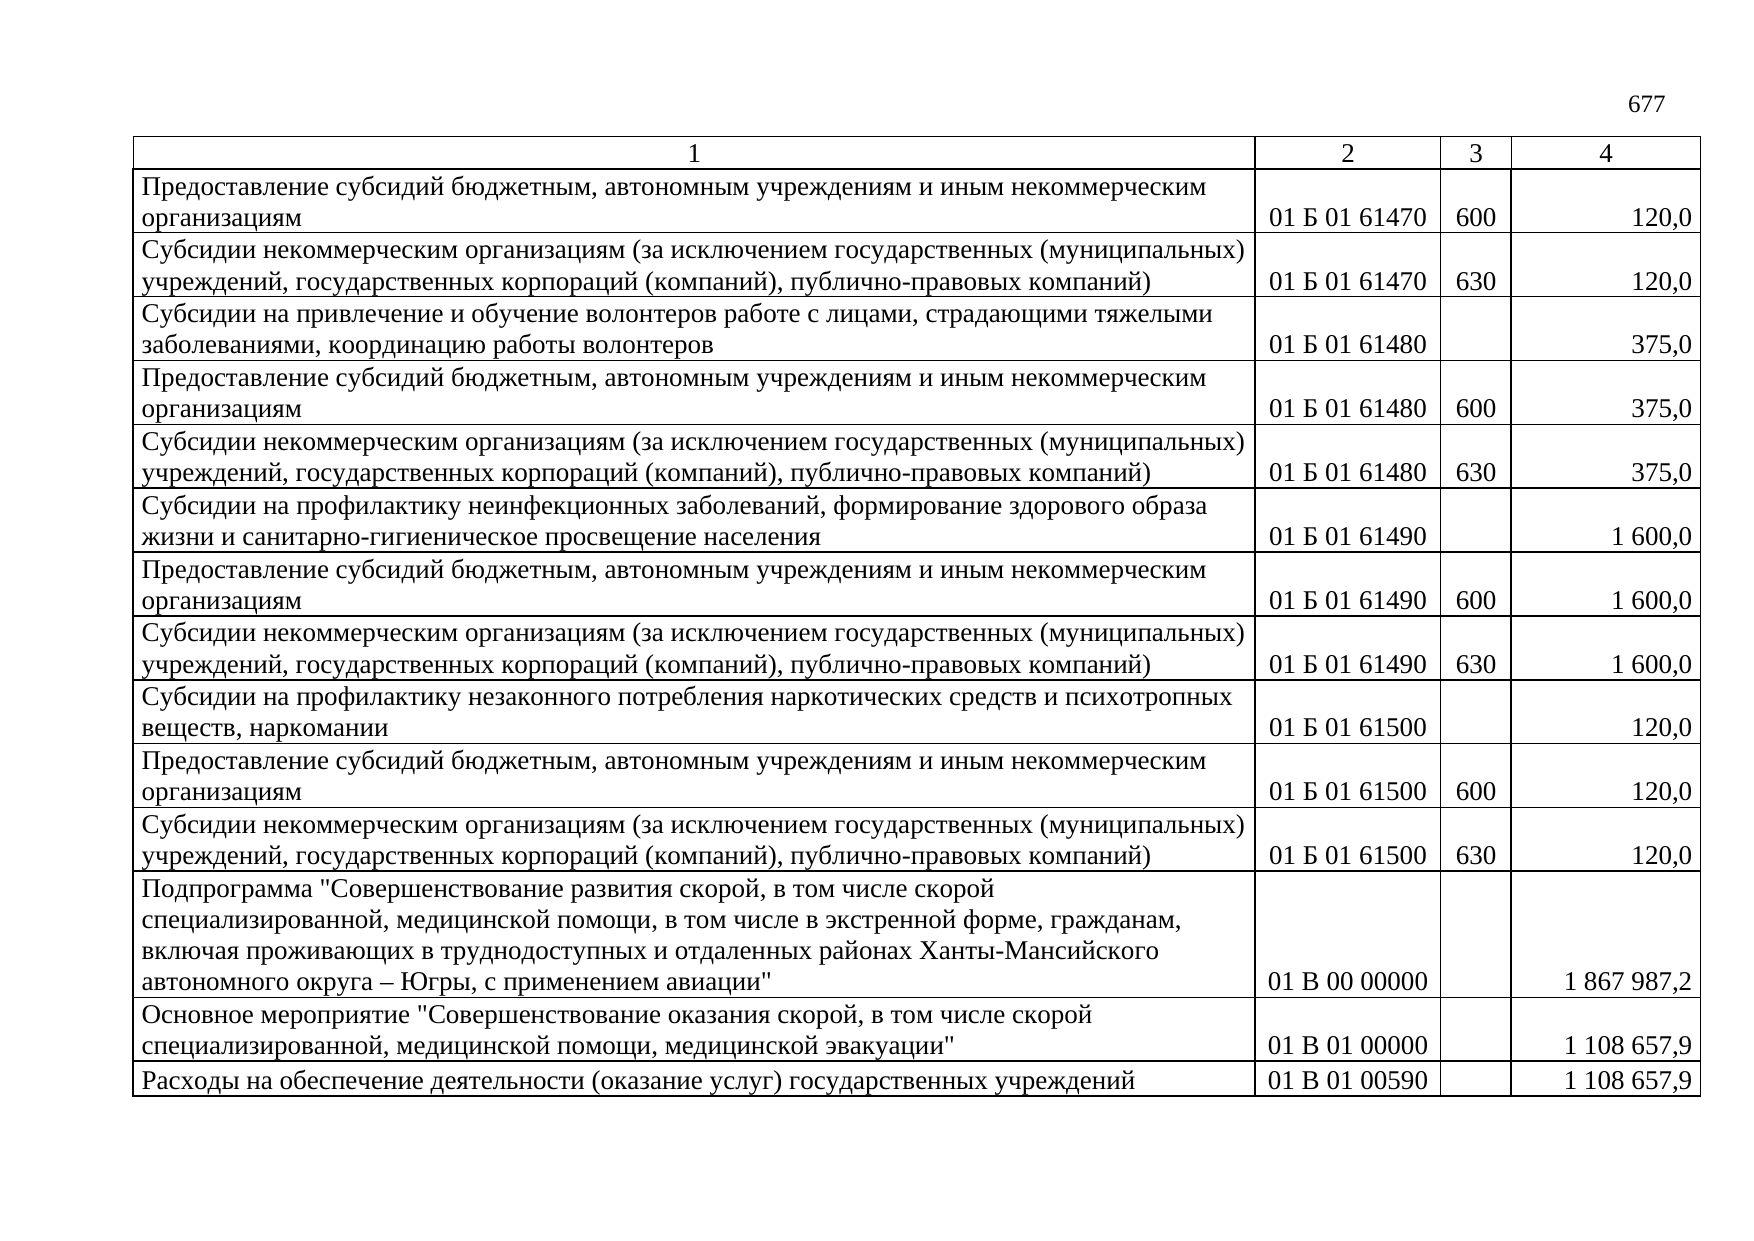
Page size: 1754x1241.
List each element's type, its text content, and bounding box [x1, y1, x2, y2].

table_cell 1 108 657,9 [1512, 1062, 1700, 1095]
table_cell 01 В 00 00000 [1256, 872, 1440, 997]
table_cell [1441, 998, 1510, 1060]
table_cell [1441, 489, 1510, 551]
table_cell 01 Б 01 61480 [1256, 361, 1440, 423]
table_cell 01 Б 01 61490 [1256, 489, 1440, 551]
table_cell Субсидии на профилактику незаконного потребления наркотических средств и психотропных веществ, наркомании [134, 681, 1254, 743]
table_cell Субсидии на профилактику неинфекционных заболеваний, формирование здорового образа жизни и санитарно-гигиеническое просвещение населения [134, 489, 1254, 551]
table_cell Предоставление субсидий бюджетным, автономным учреждениям и иным некоммерческим организациям [134, 170, 1254, 232]
table_cell 01 Б 01 61470 [1256, 233, 1440, 296]
table_cell 1 600,0 [1512, 489, 1700, 551]
table_cell Основное мероприятие "Совершенствование оказания скорой, в том числе скорой специализированной, медицинской помощи, медицинской эвакуации" [134, 998, 1254, 1060]
table_cell 120,0 [1512, 808, 1700, 870]
table_cell 01 В 01 00590 [1256, 1062, 1440, 1095]
table_cell 01 Б 01 61500 [1256, 744, 1440, 807]
table_cell 01 Б 01 61500 [1256, 681, 1440, 743]
table_cell 120,0 [1512, 681, 1700, 743]
table_cell 01 Б 01 61500 [1256, 808, 1440, 870]
table_cell 01 Б 01 61470 [1256, 170, 1440, 232]
table_cell 375,0 [1512, 425, 1700, 487]
table_cell 01 Б 01 61480 [1256, 425, 1440, 487]
table_cell 630 [1441, 617, 1510, 679]
table_cell 01 Б 01 61480 [1256, 297, 1440, 359]
table_cell 01 Б 01 61490 [1256, 617, 1440, 679]
table_cell 1 867 987,2 [1512, 872, 1700, 997]
table_cell 630 [1441, 425, 1510, 487]
table_cell 120,0 [1512, 744, 1700, 807]
table_cell [1441, 297, 1510, 359]
table_cell 375,0 [1512, 361, 1700, 423]
table_cell [1441, 872, 1510, 997]
table_cell Предоставление субсидий бюджетным, автономным учреждениям и иным некоммерческим организациям [134, 553, 1254, 615]
table_cell 1 600,0 [1512, 553, 1700, 615]
table_cell Подпрограмма "Совершенствование развития скорой, в том числе скорой специализированной, медицинской помощи, в том числе в экстренной форме, гражданам, включая проживающих в труднодоступных и отдаленных районах Ханты-Мансийского автономного округа – Югры, с применением авиации" [134, 872, 1254, 997]
table_cell Предоставление субсидий бюджетным, автономным учреждениям и иным некоммерческим организациям [134, 744, 1254, 807]
table_cell Субсидии на привлечение и обучение волонтеров работе с лицами, страдающими тяжелыми заболеваниями, координацию работы волонтеров [134, 297, 1254, 359]
table_cell [1441, 681, 1510, 743]
table_cell 600 [1441, 744, 1510, 807]
table_cell 1 600,0 [1512, 617, 1700, 679]
table_header 2 [1256, 137, 1440, 168]
table_header 4 [1512, 137, 1700, 168]
table_cell 375,0 [1512, 297, 1700, 359]
table_cell 120,0 [1512, 233, 1700, 296]
table_cell 600 [1441, 553, 1510, 615]
table_cell 630 [1441, 808, 1510, 870]
table_cell 120,0 [1512, 170, 1700, 232]
table_cell 1 108 657,9 [1512, 998, 1700, 1060]
table_cell 600 [1441, 361, 1510, 423]
table_cell 01 Б 01 61490 [1256, 553, 1440, 615]
table_cell 01 В 01 00000 [1256, 998, 1440, 1060]
table_cell Предоставление субсидий бюджетным, автономным учреждениям и иным некоммерческим организациям [134, 361, 1254, 423]
table_cell [1441, 1062, 1510, 1095]
table_header 3 [1441, 137, 1511, 168]
table_cell 600 [1441, 170, 1510, 232]
table_header 1 [134, 137, 1254, 168]
table_cell Расходы на обеспечение деятельности (оказание услуг) государственных учреждений [134, 1062, 1254, 1095]
table_cell 630 [1441, 233, 1510, 296]
